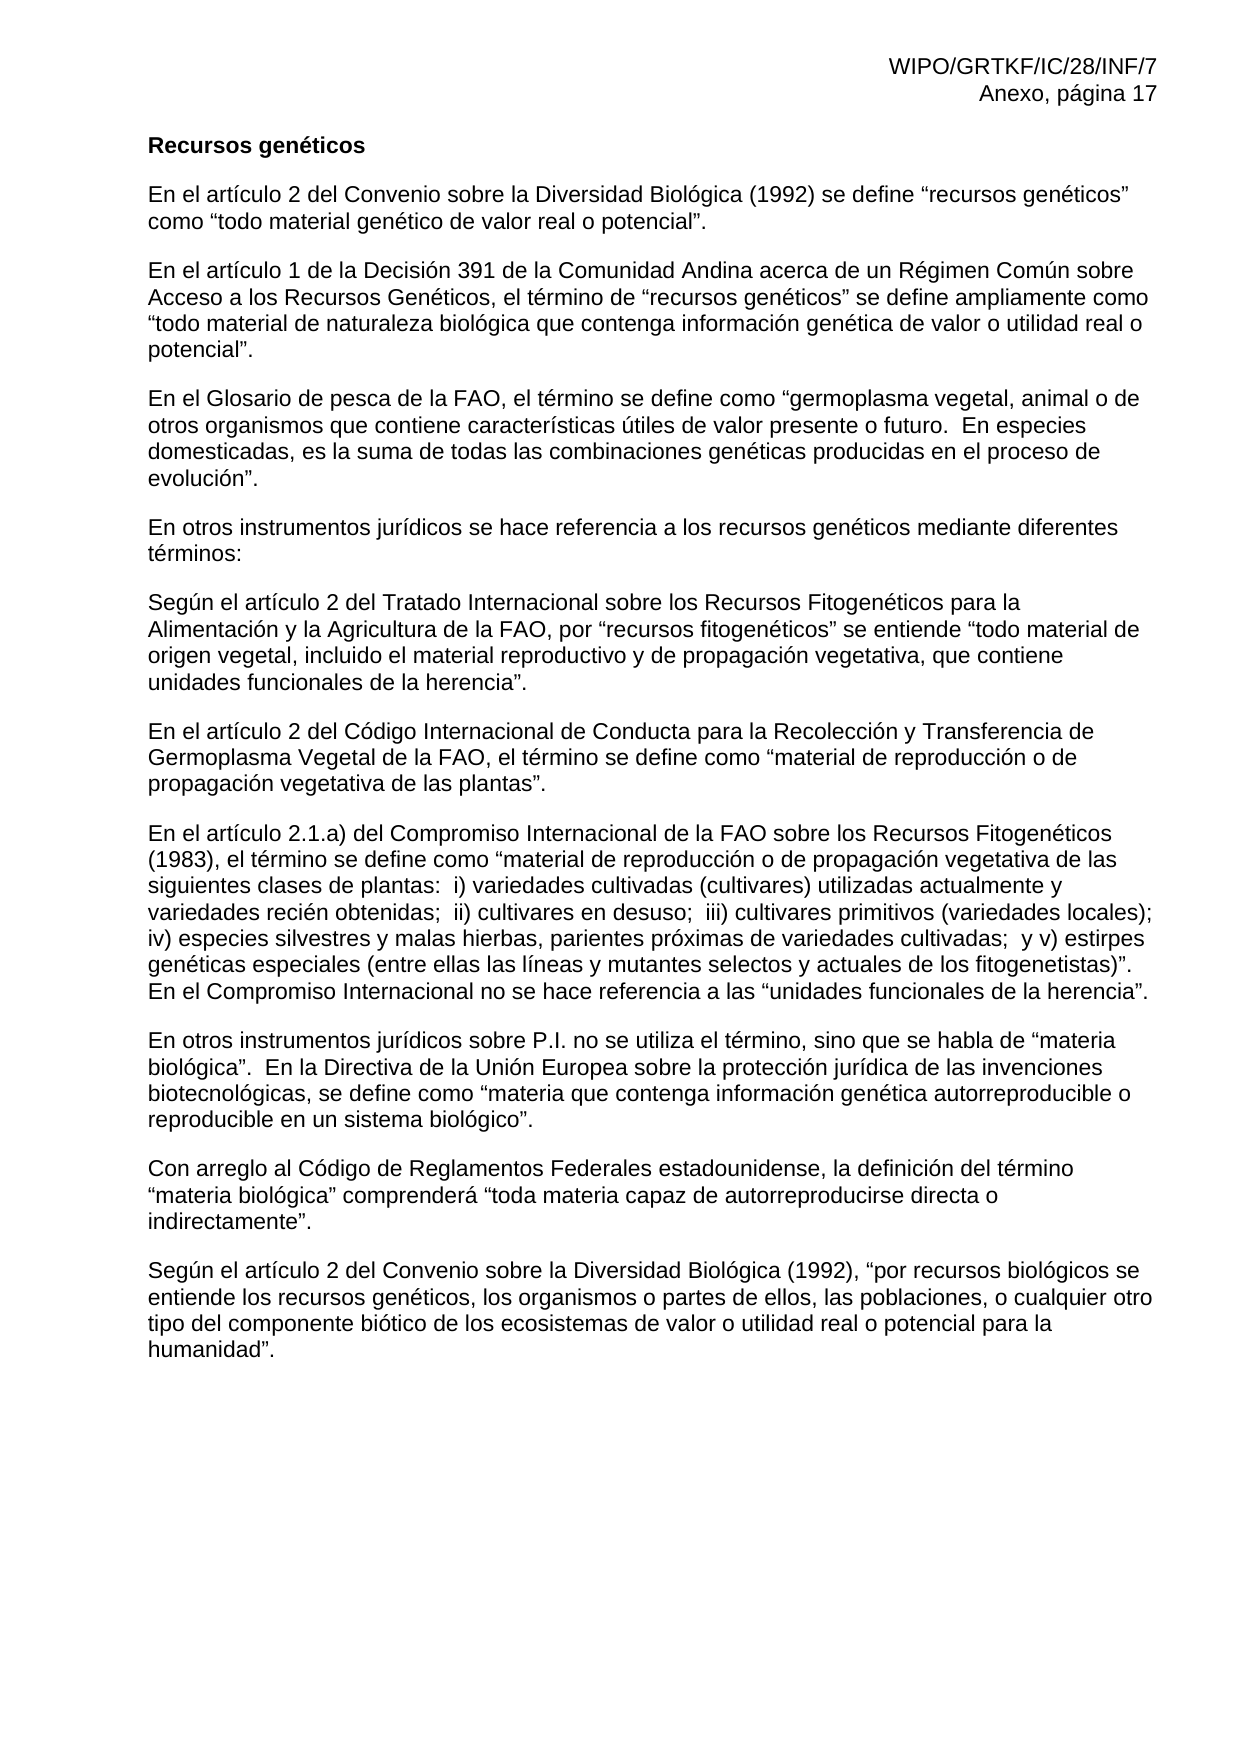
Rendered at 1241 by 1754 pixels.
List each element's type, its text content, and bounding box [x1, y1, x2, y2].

list En otros instrumentos jurídicos sobre P.I. no se utiliza el término, sino que se habla de “materia biológica”. En la Directiva de la Unión Europea sobre la protección jurídica de las invenciones biotecnológicas, se define como “materia que contenga información genética autorreproducible o reproducible en un sistema biológico”. [148, 1027, 1157, 1132]
list En el artículo 2 del Convenio sobre la Diversidad Biológica (1992) se define “recursos genéticos” como “todo material genético de valor real o potencial”. [148, 181, 1157, 234]
list En otros instrumentos jurídicos se hace referencia a los recursos genéticos mediante diferentes términos: [148, 514, 1157, 566]
list Recursos genéticos [148, 132, 1157, 158]
list En el artículo 2.1.a) del Compromiso Internacional de la FAO sobre los Recursos Fitogenéticos (1983), el término se define como “material de reproducción o de propagación vegetativa de las siguientes clases de plantas: i) variedades cultivadas (cultivares) utilizadas actualmente y variedades recién obtenidas; ii) cultivares en desuso; iii) cultivares primitivos (variedades locales); iv) especies silvestres y malas hierbas, parientes próximas de variedades cultivadas; y v) estirpes genéticas especiales (entre ellas las líneas y mutantes selectos y actuales de los fitogenetistas)”. En el Compromiso Internacional no se hace referencia a las “unidades funcionales de la herencia”. [148, 820, 1157, 1004]
list En el Glosario de pesca de la FAO, el término se define como “germoplasma vegetal, animal o de otros organismos que contiene características útiles de valor presente o futuro. En especies domesticadas, es la suma de todas las combinaciones genéticas producidas en el proceso de evolución”. [148, 385, 1157, 491]
list En el artículo 2 del Código Internacional de Conducta para la Recolección y Transferencia de Germoplasma Vegetal de la FAO, el término se define como “material de reproducción o de propagación vegetativa de las plantas”. [148, 718, 1157, 797]
list Según el artículo 2 del Convenio sobre la Diversidad Biológica (1992), “por recursos biológicos se entiende los recursos genéticos, los organismos o partes de ellos, las poblaciones, o cualquier otro tipo del componente biótico de los ecosistemas de valor o utilidad real o potencial para la humanidad”. [148, 1257, 1157, 1363]
list Con arreglo al Código de Reglamentos Federales estadounidense, la definición del término “materia biológica” comprenderá “toda materia capaz de autorreproducirse directa o indirectamente”. [148, 1155, 1157, 1234]
list En el artículo 1 de la Decisión 391 de la Comunidad Andina acerca de un Régimen Común sobre Acceso a los Recursos Genéticos, el término de “recursos genéticos” se define ampliamente como “todo material de naturaleza biológica que contenga información genética de valor o utilidad real o potencial”. [148, 257, 1157, 362]
list Según el artículo 2 del Tratado Internacional sobre los Recursos Fitogenéticos para la Alimentación y la Agricultura de la FAO, por “recursos fitogenéticos” se entiende “todo material de origen vegetal, incluido el material reproductivo y de propagación vegetativa, que contiene unidades funcionales de la herencia”. [148, 589, 1157, 695]
